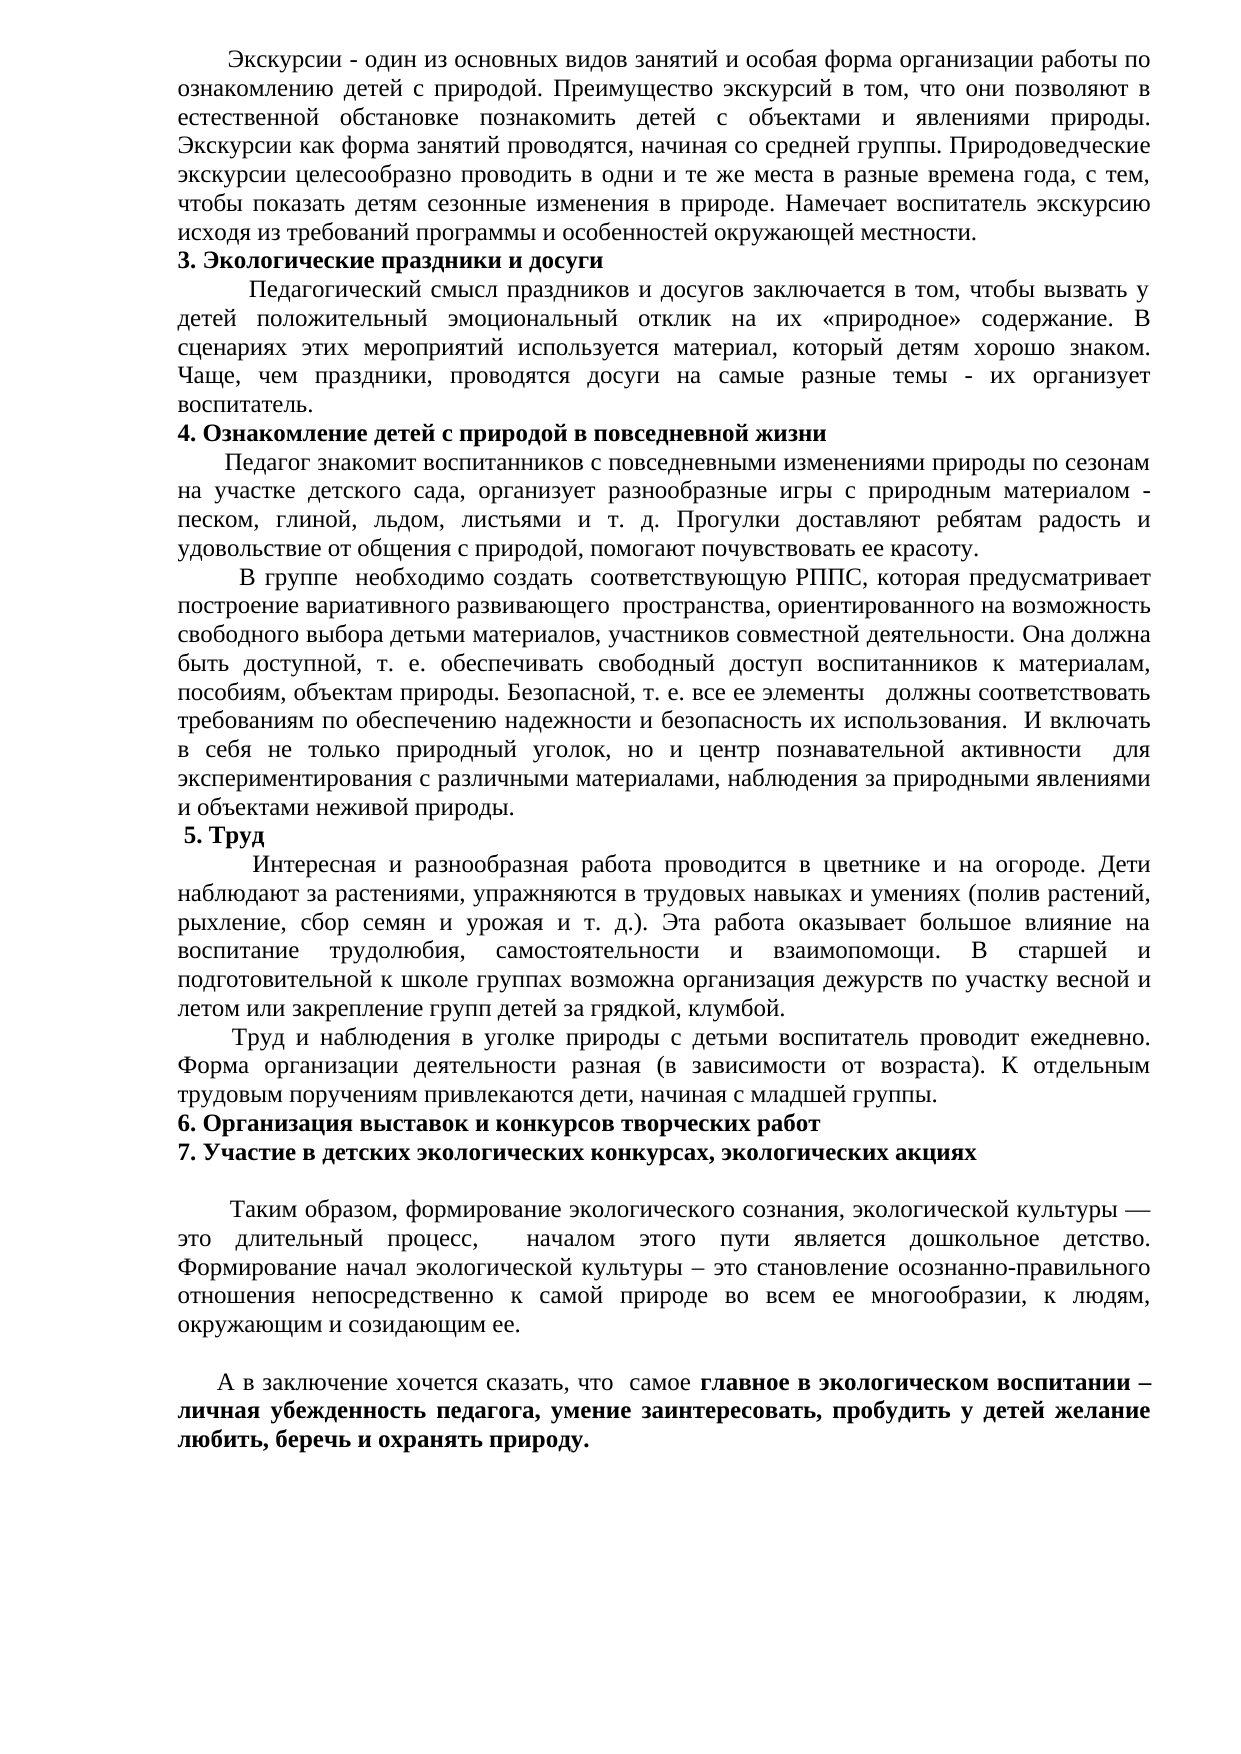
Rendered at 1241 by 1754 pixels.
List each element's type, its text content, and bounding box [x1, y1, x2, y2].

text Труд и наблюдения в уголке природы с детьми воспитатель проводит ежедневно. Форма организации деятельности разная (в зависимости от возраста). К отдельным трудовым поручениям привлекаются дети, начиная с младшей группы. [177, 1022, 1152, 1108]
text 6. Организация выставок и конкурсов творческих работ [177, 1108, 1152, 1137]
text Педагог знакомит воспитанников с повседневными изменениями природы по сезонам на участке детского сада, организует разнообразные игры с природным материалом - песком, глиной, льдом, листьями и т. д. Прогулки доставляют ребятам радость и удовольствие от общения с природой, помогают почувствовать ее красоту. [177, 447, 1152, 562]
text А в заключение хочется сказать, что самое главное в экологическом воспитании – личная убежденность педагога, умение заинтересовать, пробудить у детей желание любить, беречь и охранять природу. [177, 1367, 1152, 1453]
text 4. Ознакомление детей с природой в повседневной жизни [177, 418, 1152, 447]
text 3. Экологические праздники и досуги [177, 246, 1152, 274]
text В группе необходимо создать соответствующую РППС, которая предусматривает построение вариативного развивающего пространства, ориентированного на возможность свободного выбора детьми материалов, участников совместной деятельности. Она должна быть доступной, т. е. обеспечивать свободный доступ воспитанников к материалам, пособиям, объектам природы. Безопасной, т. е. все ее элементы должны соответствовать требованиям по обеспечению надежности и безопасность их использования. И включать в себя не только природный уголок, но и центр познавательной активности для экспериментирования с различными материалами, наблюдения за природными явлениями и объектами неживой природы. [177, 562, 1152, 821]
text Педагогический смысл праздников и досугов заключается в том, чтобы вызвать у детей положительный эмоциональный отклик на их «природное» содержание. В сценариях этих мероприятий используется материал, который детям хорошо знаком. Чаще, чем праздники, проводятся досуги на самые разные темы - их организует воспитатель. [177, 274, 1152, 418]
text Экскурсии - один из основных видов занятий и особая форма организации работы по ознакомлению детей с природой. Преимущество экскурсий в том, что они позволяют в естественной обстановке познакомить детей с объектами и явлениями природы. Экскурсии как форма занятий проводятся, начиная со средней группы. Природоведческие экскурсии целесообразно проводить в одни и те же места в разные времена года, с тем, чтобы показать детям сезонные изменения в природе. Намечает воспитатель экскурсию исходя из требований программы и особенностей окружающей местности. [177, 44, 1152, 246]
text 7. Участие в детских экологических конкурсах, экологических акциях [177, 1137, 1152, 1166]
text Интересная и разнообразная работа проводится в цветнике и на огороде. Дети наблюдают за растениями, упражняются в трудовых навыках и умениях (полив растений, рыхление, сбор семян и урожая и т. д.). Эта работа оказывает большое влияние на воспитание трудолюбия, самостоятельности и взаимопомощи. В старшей и подготовительной к школе группах возможна организация дежурств по участку весной и летом или закрепление групп детей за грядкой, клумбой. [177, 849, 1152, 1022]
text Таким образом, формирование экологического сознания, экологической культуры — это длительный процесс, началом этого пути является дошкольное детство. Формирование начал экологической культуры – это становление осознанно-правильного отношения непосредственно к самой природе во всем ее многообразии, к людям, окружающим и созидающим ее. [177, 1194, 1152, 1338]
text 5. Труд [177, 821, 1152, 849]
